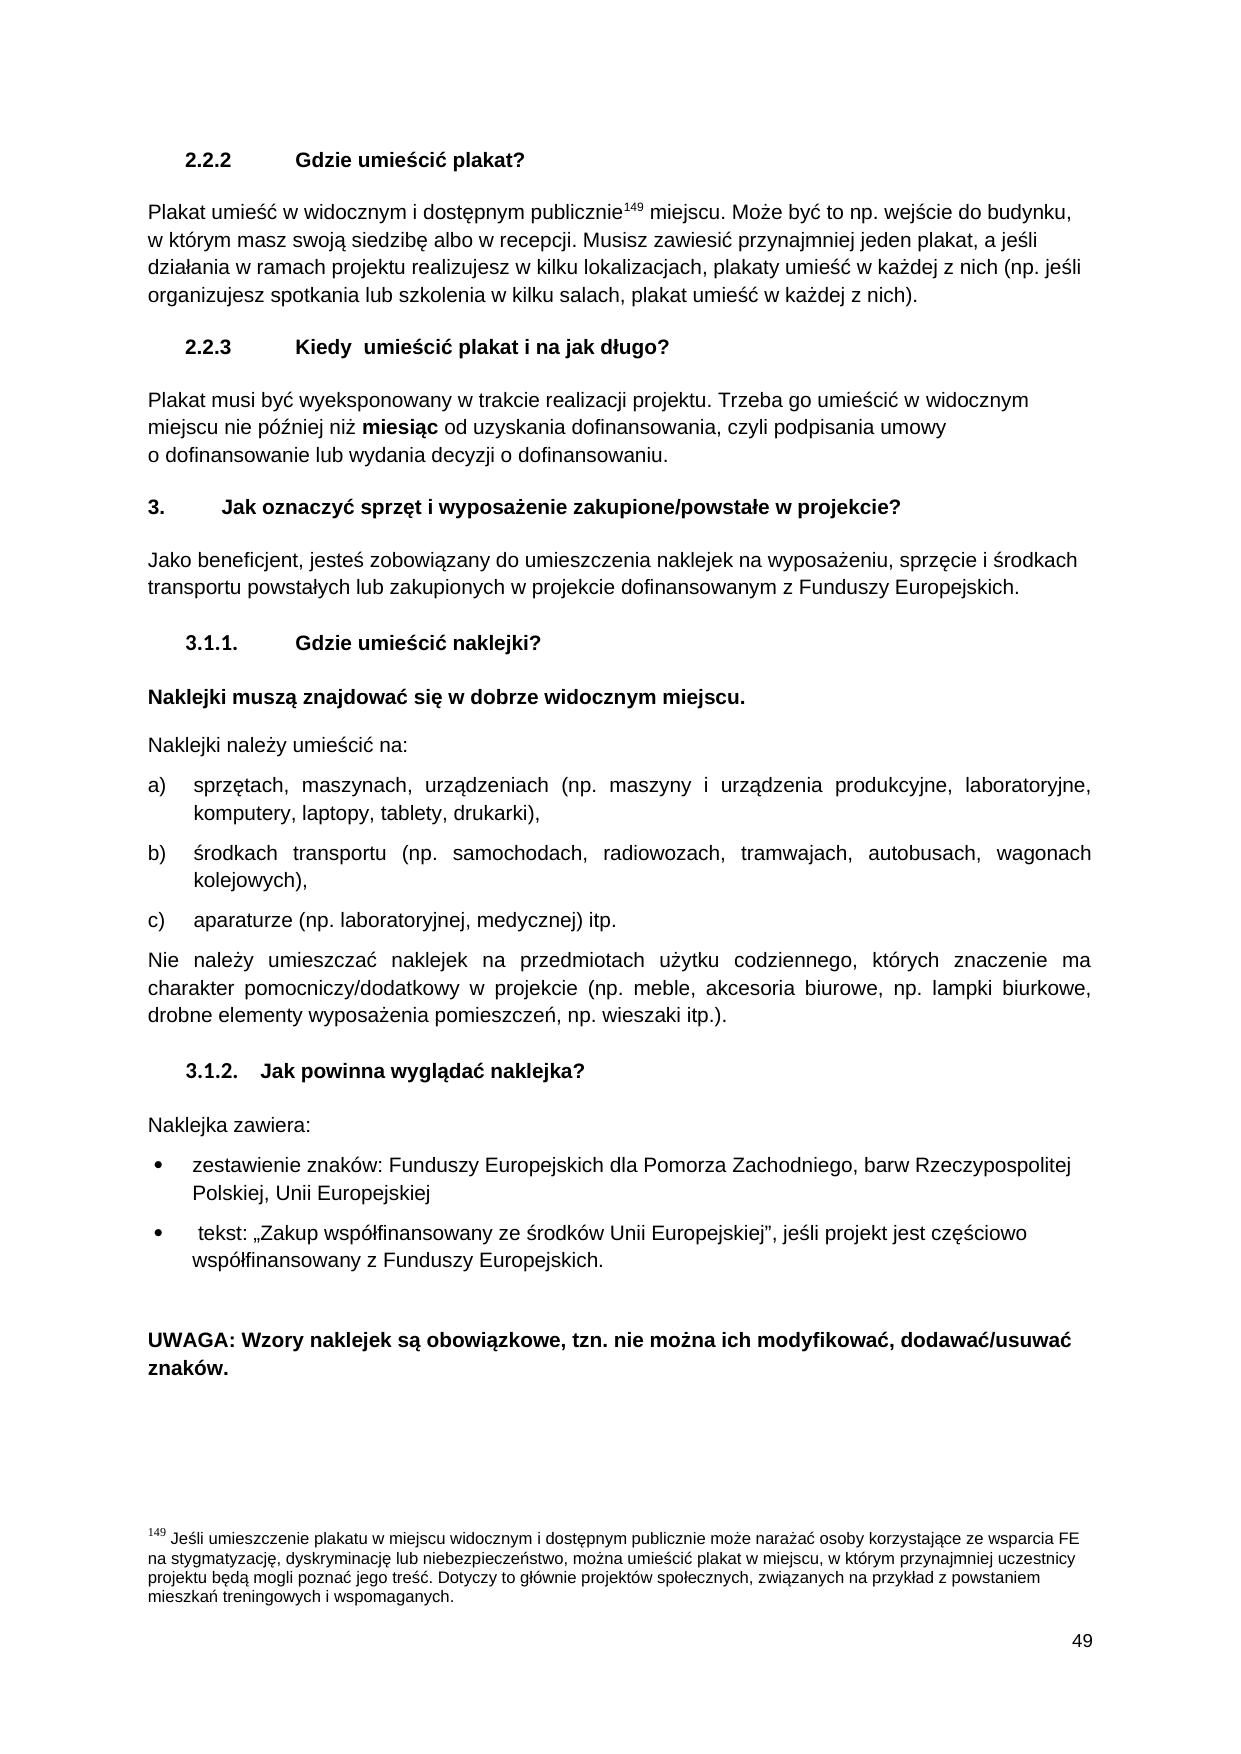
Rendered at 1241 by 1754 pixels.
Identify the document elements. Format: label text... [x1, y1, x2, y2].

list Kiedy umieścić plakat i na jak długo? [185, 335, 1092, 359]
list środkach transportu (np. samochodach, radiowozach, tramwajach, autobusach, wagonach kolejowych), [148, 841, 1092, 892]
text Jako beneficjent, jesteś zobowiązany do umieszczenia naklejek na wyposażeniu, sprzęcie i środkach transportu powstałych lub zakupionych w projekcie dofinansowanym z Funduszy Europejskich. [148, 548, 1092, 599]
list Gdzie umieścić naklejki? [185, 628, 1092, 656]
list Gdzie umieścić plakat? [185, 148, 1092, 172]
list Jak oznaczyć sprzęt i wyposażenie zakupione/powstałe w projekcie? [148, 495, 1092, 519]
text Naklejki należy umieścić na: [148, 733, 1092, 757]
list sprzętach, maszynach, urządzeniach (np. maszyny i urządzenia produkcyjne, laboratoryjne, komputery, laptopy, tablety, drukarki), [148, 773, 1092, 825]
list Jak powinna wyglądać naklejka? [185, 1056, 1092, 1084]
text Naklejka zawiera: [148, 1113, 1092, 1137]
text Plakat umieść w widocznym i dostępnym publicznie miejscu. Może być to np. wejście do budynku, w którym masz swoją siedzibę albo w recepcji. Musisz zawiesić przynajmniej jeden plakat, a jeśli działania w ramach projektu realizujesz w kilku lokalizacjach, plakaty umieść w każdej z nich (np. jeśli organizujesz spotkania lub szkolenia w kilku salach, plakat umieść w każdej z nich). [148, 200, 1092, 307]
text Nie należy umieszczać naklejek na przedmiotach użytku codziennego, których znaczenie ma charakter pomocniczy/dodatkowy w projekcie (np. meble, akcesoria biurowe, np. lampki biurkowe, drobne elementy wyposażenia pomieszczeń, np. wieszaki itp.). [148, 948, 1092, 1027]
list zestawienie znaków: Funduszy Europejskich dla Pomorza Zachodniego, barw Rzeczypospolitej Polskiej, Unii Europejskiej [154, 1153, 1092, 1204]
text UWAGA: Wzory naklejek są obowiązkowe, tzn. nie można ich modyfikować, dodawać/usuwać znaków. [148, 1328, 1092, 1379]
text Naklejki muszą znajdować się w dobrze widocznym miejscu. [148, 685, 1092, 709]
list tekst: „Zakup współfinansowany ze środków Unii Europejskiej”, jeśli projekt jest częściowo współfinansowany z Funduszy Europejskich. [154, 1221, 1092, 1272]
list aparaturze (np. laboratoryjnej, medycznej) itp. [148, 908, 1092, 932]
text Plakat musi być wyeksponowany w trakcie realizacji projektu. Trzeba go umieścić w widocznym miejscu nie później niż miesiąc od uzyskania dofinansowania, czyli podpisania umowy o dofinansowanie lub wydania decyzji o dofinansowaniu. [148, 388, 1092, 467]
